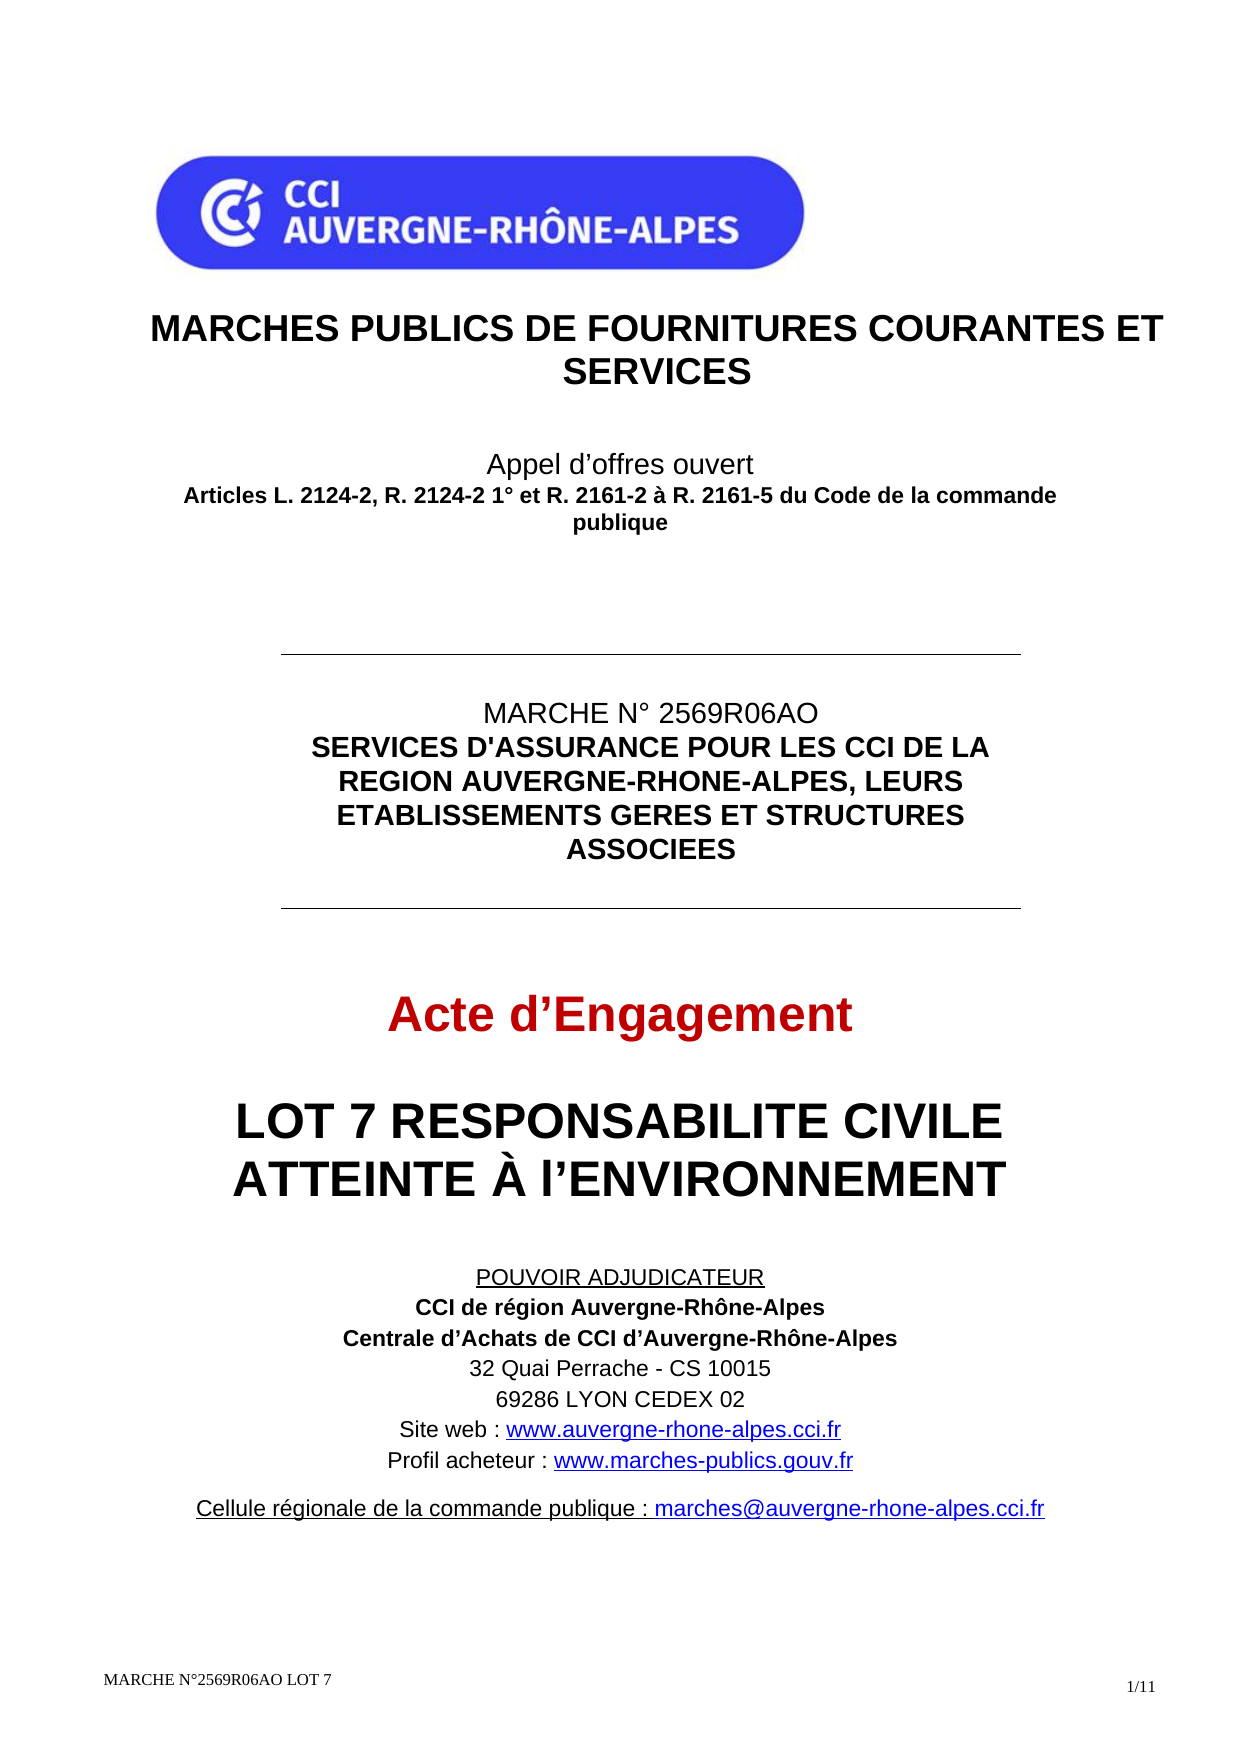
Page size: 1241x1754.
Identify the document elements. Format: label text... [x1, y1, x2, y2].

text MARCHES PUBLICS DE FOURNITURES COURANTES ET SERVICES [148, 306, 1166, 392]
text Site web : www.auvergne-rhone-alpes.cci.fr [150, 1413, 1090, 1444]
text Appel d’offres ouvert [150, 447, 1090, 480]
text Centrale d’Achats de CCI d’Auvergne-Rhône-Alpes [150, 1322, 1090, 1352]
text 32 Quai Perrache - CS 10015 [150, 1352, 1090, 1383]
text CCI de région Auvergne-Rhône-Alpes [150, 1291, 1090, 1322]
text Profil acheteur : www.marches-publics.gouv.fr [150, 1444, 1090, 1474]
table_header MARCHE N° 2569R06AO SERVICES D'ASSURANCE POUR LES CCI DE LA REGION AUVERGNE-RHONE-ALPES, LEURS ETABLISSEMENTS GERES ET STRUCTURES ASSOCIEES [281, 655, 1021, 908]
text 69286 LYON CEDEX 02 [150, 1383, 1090, 1413]
text POUVOIR ADJUDICATEUR [150, 1261, 1090, 1291]
text LOT 7 RESPONSABILITE CIVILE ATTEINTE À l’ENVIRONNEMENT [148, 1092, 1092, 1207]
text Acte d’Engagement [148, 984, 1092, 1042]
text Articles L. 2124-2, R. 2124-2 1° et R. 2161-2 à R. 2161-5 du Code de la commande publique [150, 482, 1090, 535]
text Cellule régionale de la commande publique : marches@auvergne-rhone-alpes.cci.fr [148, 1495, 1092, 1522]
